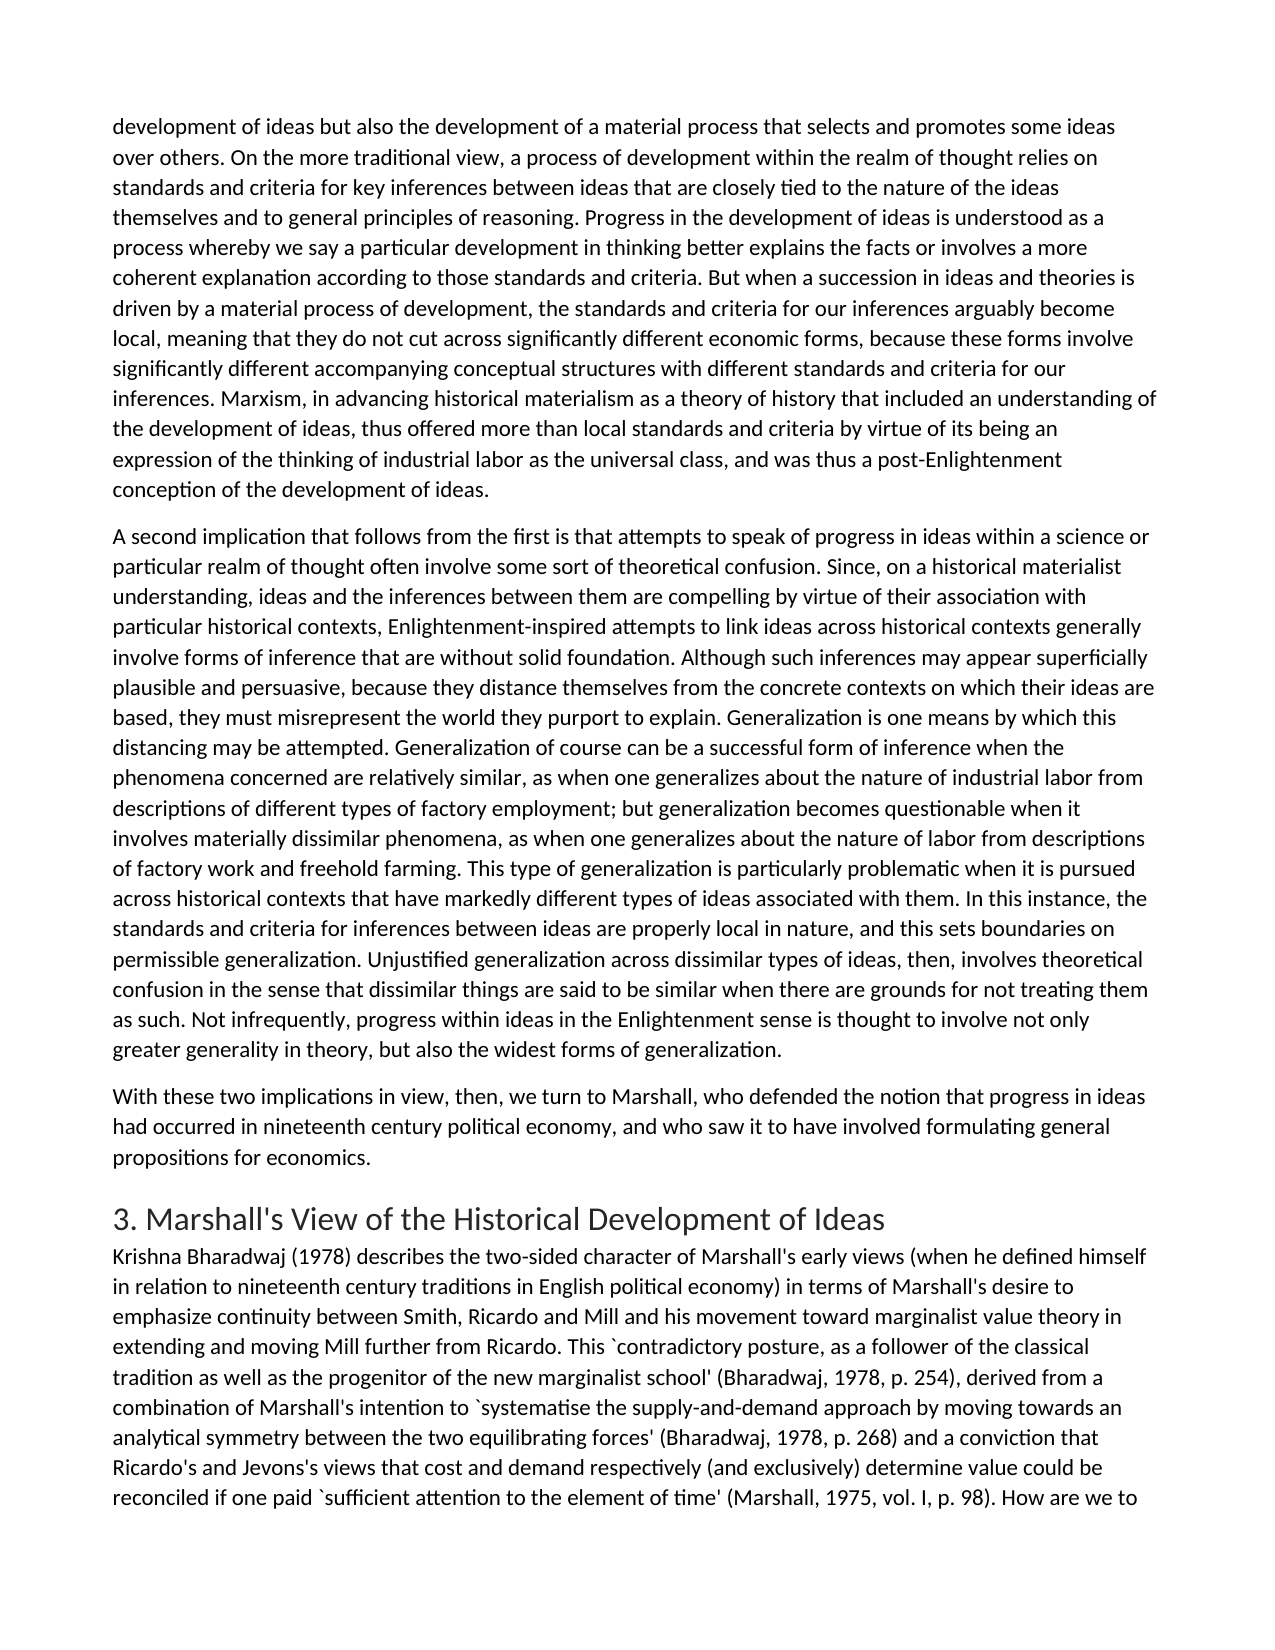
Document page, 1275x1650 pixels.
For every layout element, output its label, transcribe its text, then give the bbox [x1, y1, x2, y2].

text A second implication that follows from the first is that attempts to speak of progress in ideas within a science or particular realm of thought often involve some sort of theoretical confusion. Since, on a historical materialist understanding, ideas and the inferences between them are compelling by virtue of their association with particular historical contexts, Enlightenment-inspired attempts to link ideas across historical contexts generally involve forms of inference that are without solid foundation. Although such inferences may appear superficially plausible and persuasive, because they distance themselves from the concrete contexts on which their ideas are based, they must misrepresent the world they purport to explain. Generalization is one means by which this distancing may be attempted. Generalization of course can be a successful form of inference when the phenomena concerned are relatively similar, as when one generalizes about the nature of industrial labor from descriptions of different types of factory employment; but generalization becomes questionable when it involves materially dissimilar phenomena, as when one generalizes about the nature of labor from descriptions of factory work and freehold farming. This type of generalization is particularly problematic when it is pursued across historical contexts that have markedly different types of ideas associated with them. In this instance, the standards and criteria for inferences between ideas are properly local in nature, and this sets boundaries on permissible generalization. Unjustified generalization across dissimilar types of ideas, then, involves theoretical confusion in the sense that dissimilar things are said to be similar when there are grounds for not treating them as such. Not infrequently, progress within ideas in the Enlightenment sense is thought to involve not only greater generality in theory, but also the widest forms of generalization. [112, 522, 1162, 1063]
text With these two implications in view, then, we turn to Marshall, who defended the notion that progress in ideas had occurred in nineteenth century political economy, and who saw it to have involved formulating general propositions for economics. [112, 1082, 1162, 1171]
subtitle 3. Marshall's View of the Historical Development of Ideas [112, 1198, 1162, 1239]
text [112, 112, 1162, 503]
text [112, 1242, 1162, 1512]
